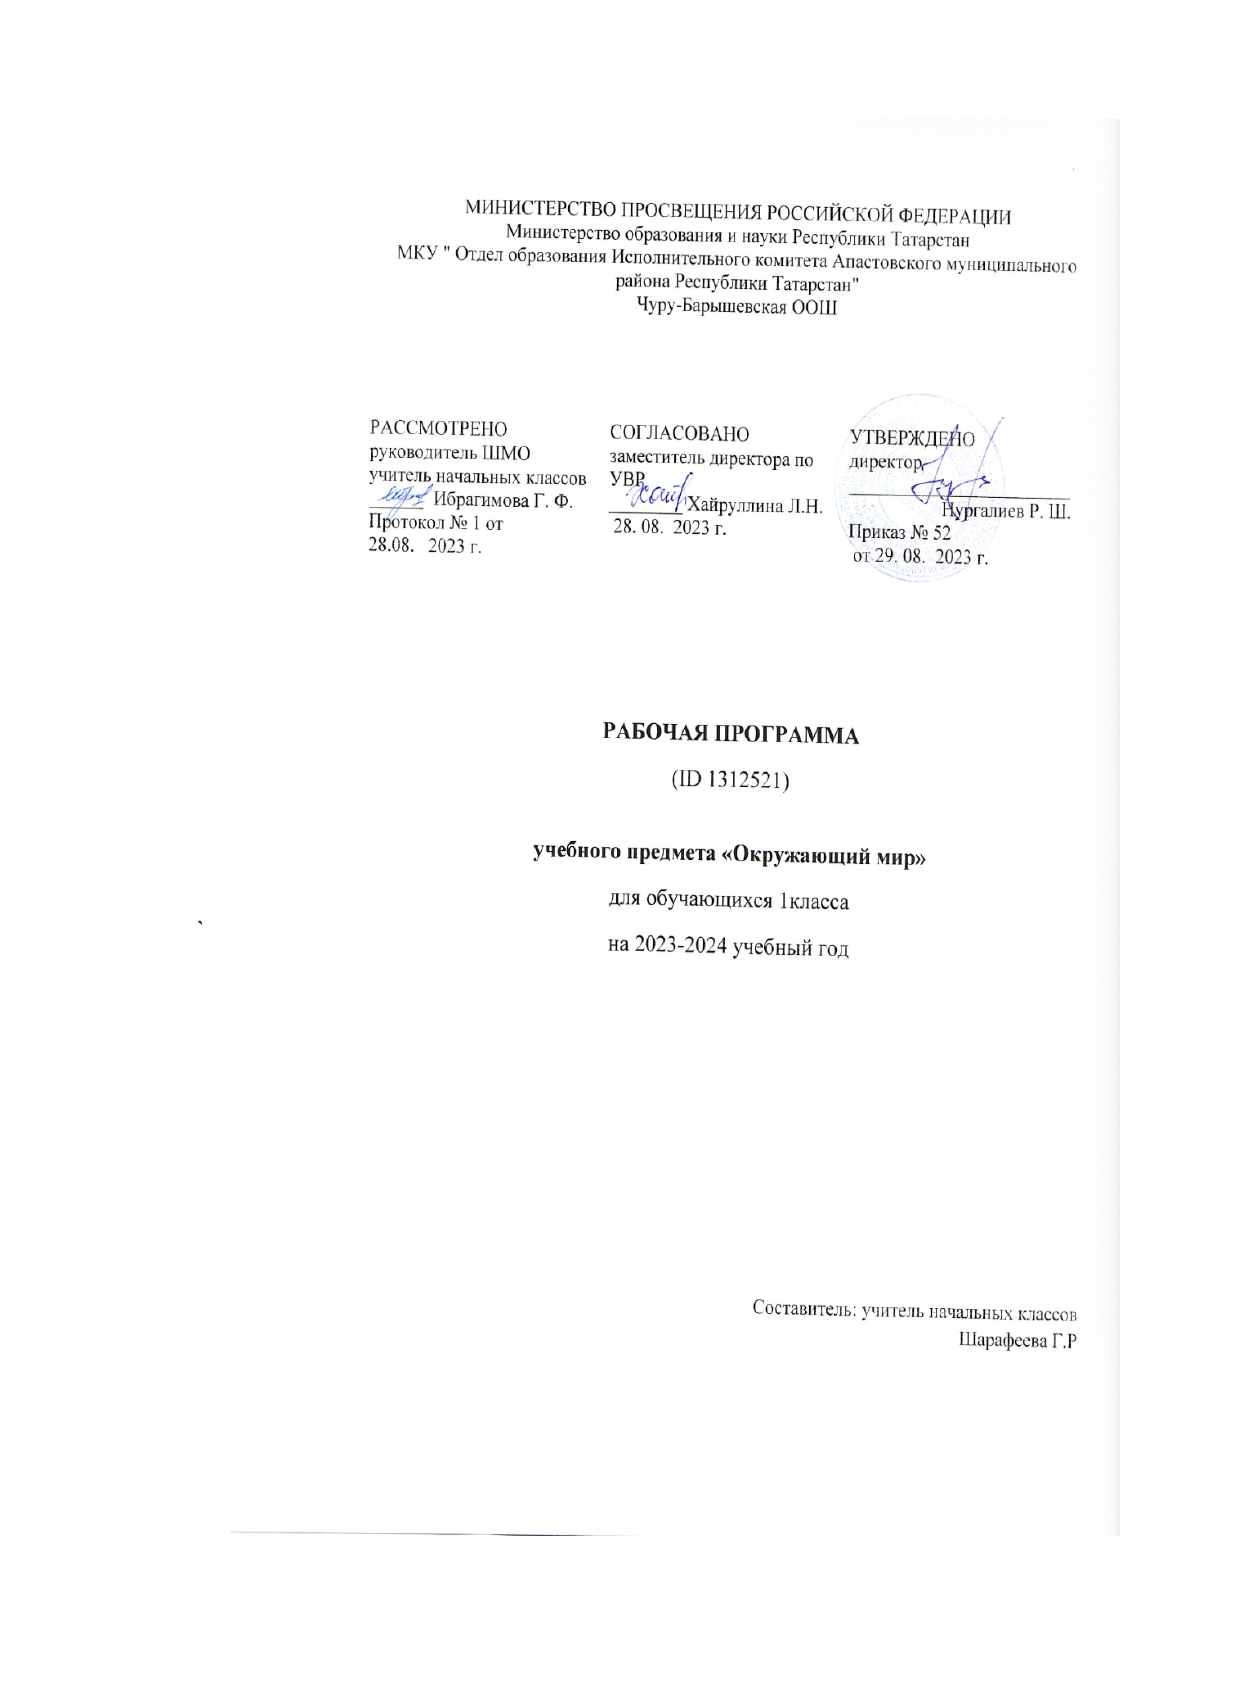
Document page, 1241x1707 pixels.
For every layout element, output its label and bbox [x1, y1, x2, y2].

picture [191, 120, 1123, 1546]
